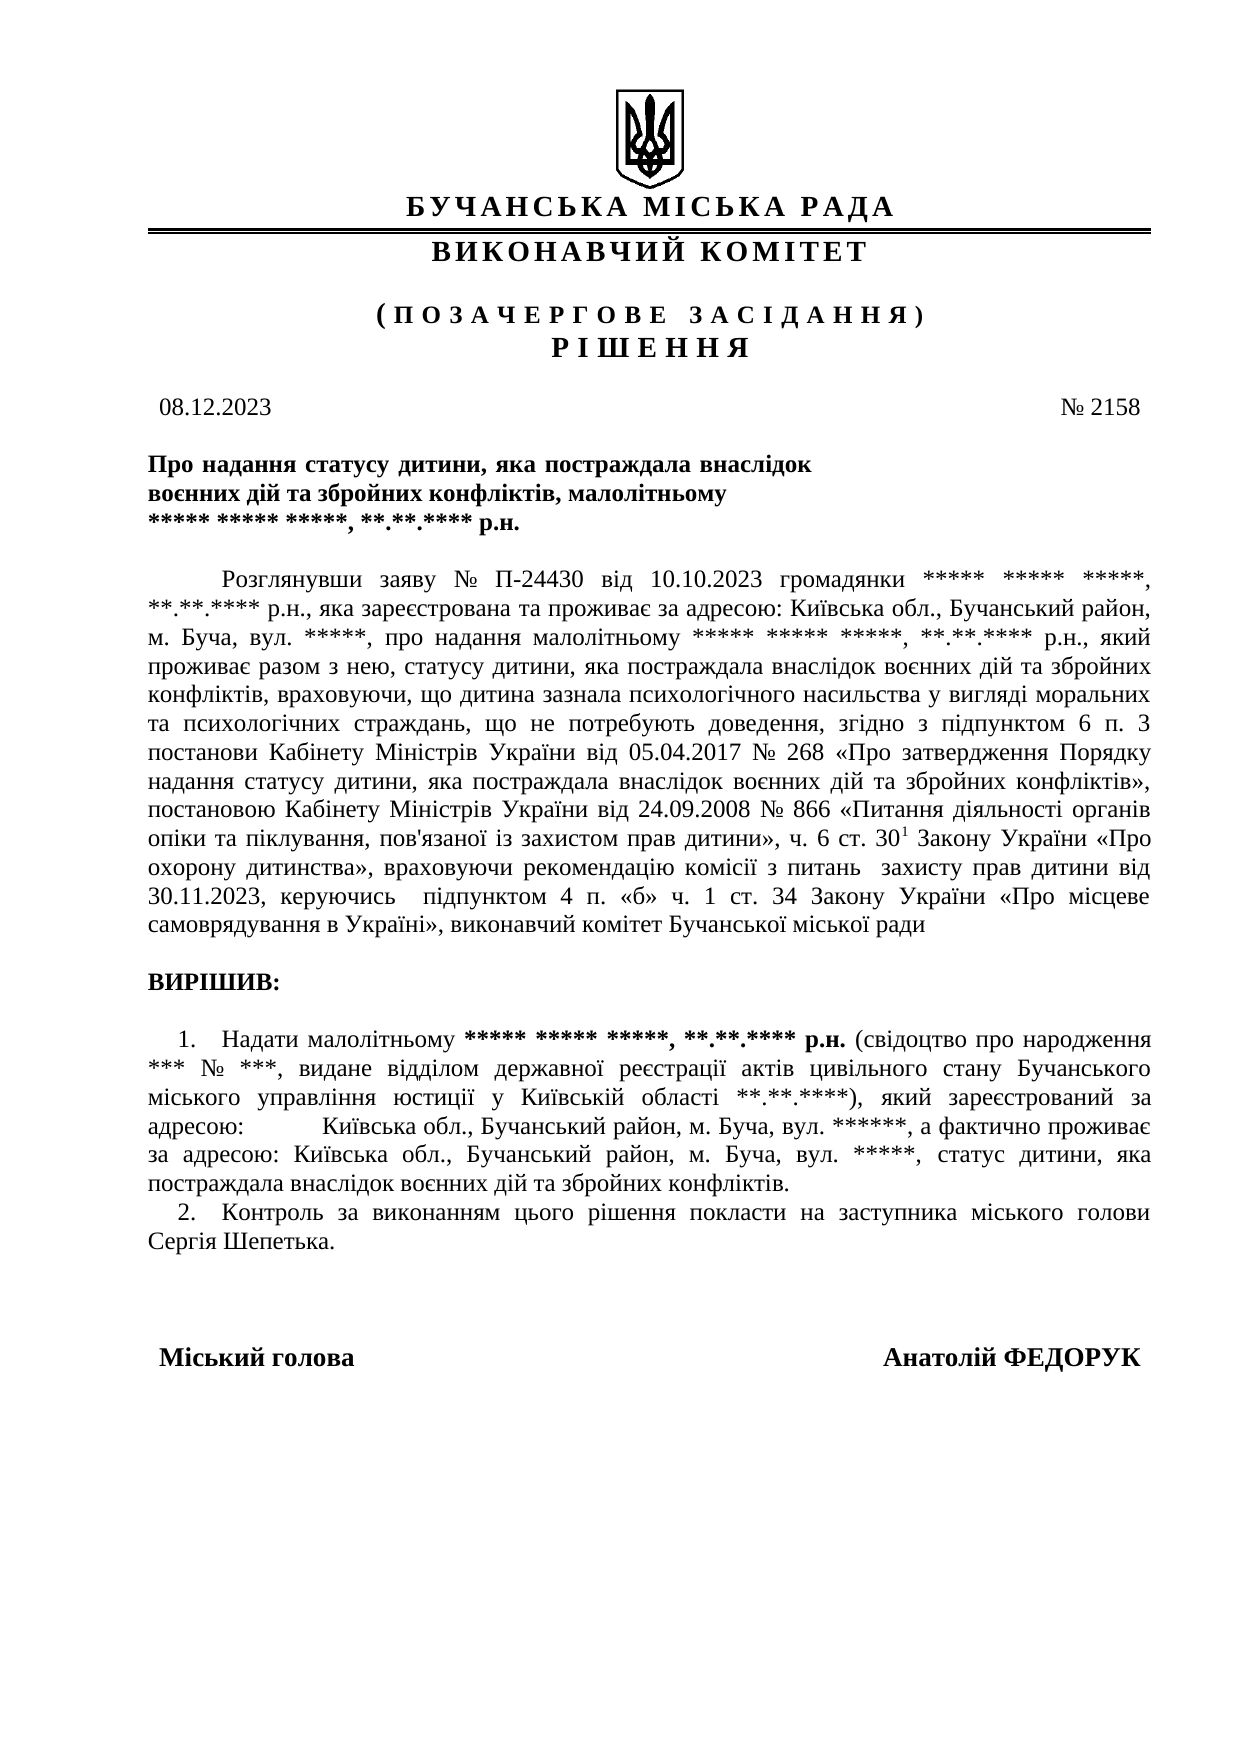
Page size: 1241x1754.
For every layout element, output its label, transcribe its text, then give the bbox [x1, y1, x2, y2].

text РІШЕННЯ [148, 330, 1152, 363]
table_header Міський голова [148, 1341, 649, 1372]
text (ПОЗАЧЕРГОВЕ ЗАСІДАННЯ) [148, 296, 1152, 330]
picture [614, 88, 685, 189]
text Розглянувши заяву № П-24430 від 10.10.2023 громадянки ***** ***** *****, **.**.**** р.н., яка зареєстрована та проживає за адресою: Київська обл., Бучанський район, м. Буча, вул. *****, про надання малолітньому ***** ***** *****, **.**.**** р.н., який проживає разом з нею, статусу дитини, яка постраждала внаслідок воєнних дій та збройних конфліктів, враховуючи, що дитина зазнала психологічного насильства у вигляді моральних та психологічних страждань, що не потребують доведення, згідно з підпунктом 6 п. 3 постанови Кабінету Міністрів України від 05.04.2017 № 268 «Про затвердження Порядку надання статусу дитини, яка постраждала внаслідок воєнних дій та збройних конфліктів», постановою Кабінету Міністрів України від 24.09.2008 № 866 «Питання діяльності органів опіки та піклування, пов'язаної із захистом прав дитини», ч. 6 ст. 301 Закону України «Про охорону дитинства», враховуючи рекомендацію комісії з питань захисту прав дитини від 30.11.2023, керуючись підпунктом 4 п. «б» ч. 1 ст. 34 Закону України «Про місцеве самоврядування в Україні», виконавчий комітет Бучанської міської ради [148, 564, 1152, 938]
list Надати малолітньому ***** ***** *****, **.**.**** р.н. (свідоцтво про народження *** № ***, видане відділом державної реєстрації актів цивільного стану Бучанського міського управління юстиції у Київській області **.**.****), який зареєстрований за адресою: Київська обл., Бучанський район, м. Буча, вул. ******, а фактично проживає за адресою: Київська обл., Бучанський район, м. Буча, вул. *****, статус дитини, яка постраждала внаслідок воєнних дій та збройних конфліктів. [148, 1024, 1152, 1197]
text Про надання статусу дитини, яка постраждала внаслідок воєнних дій та збройних конфліктів, малолітньому [148, 449, 812, 507]
table_header № 2158 [650, 392, 1152, 421]
list Контроль за виконанням цього рішення покласти на заступника міського голови Сергія Шепетька. [148, 1197, 1152, 1254]
table_header ВИКОНАВЧИЙ КОМІТЕТ [148, 234, 1151, 296]
text ВИРІШИВ: [148, 967, 1152, 996]
table_header 08.12.2023 [148, 392, 650, 421]
text БУЧАНСЬКА МІСЬКА РАДА [148, 189, 1152, 223]
table_header Анатолій ФЕДОРУК [649, 1341, 1152, 1372]
text ***** ***** *****, **.**.**** р.н. [148, 507, 812, 536]
